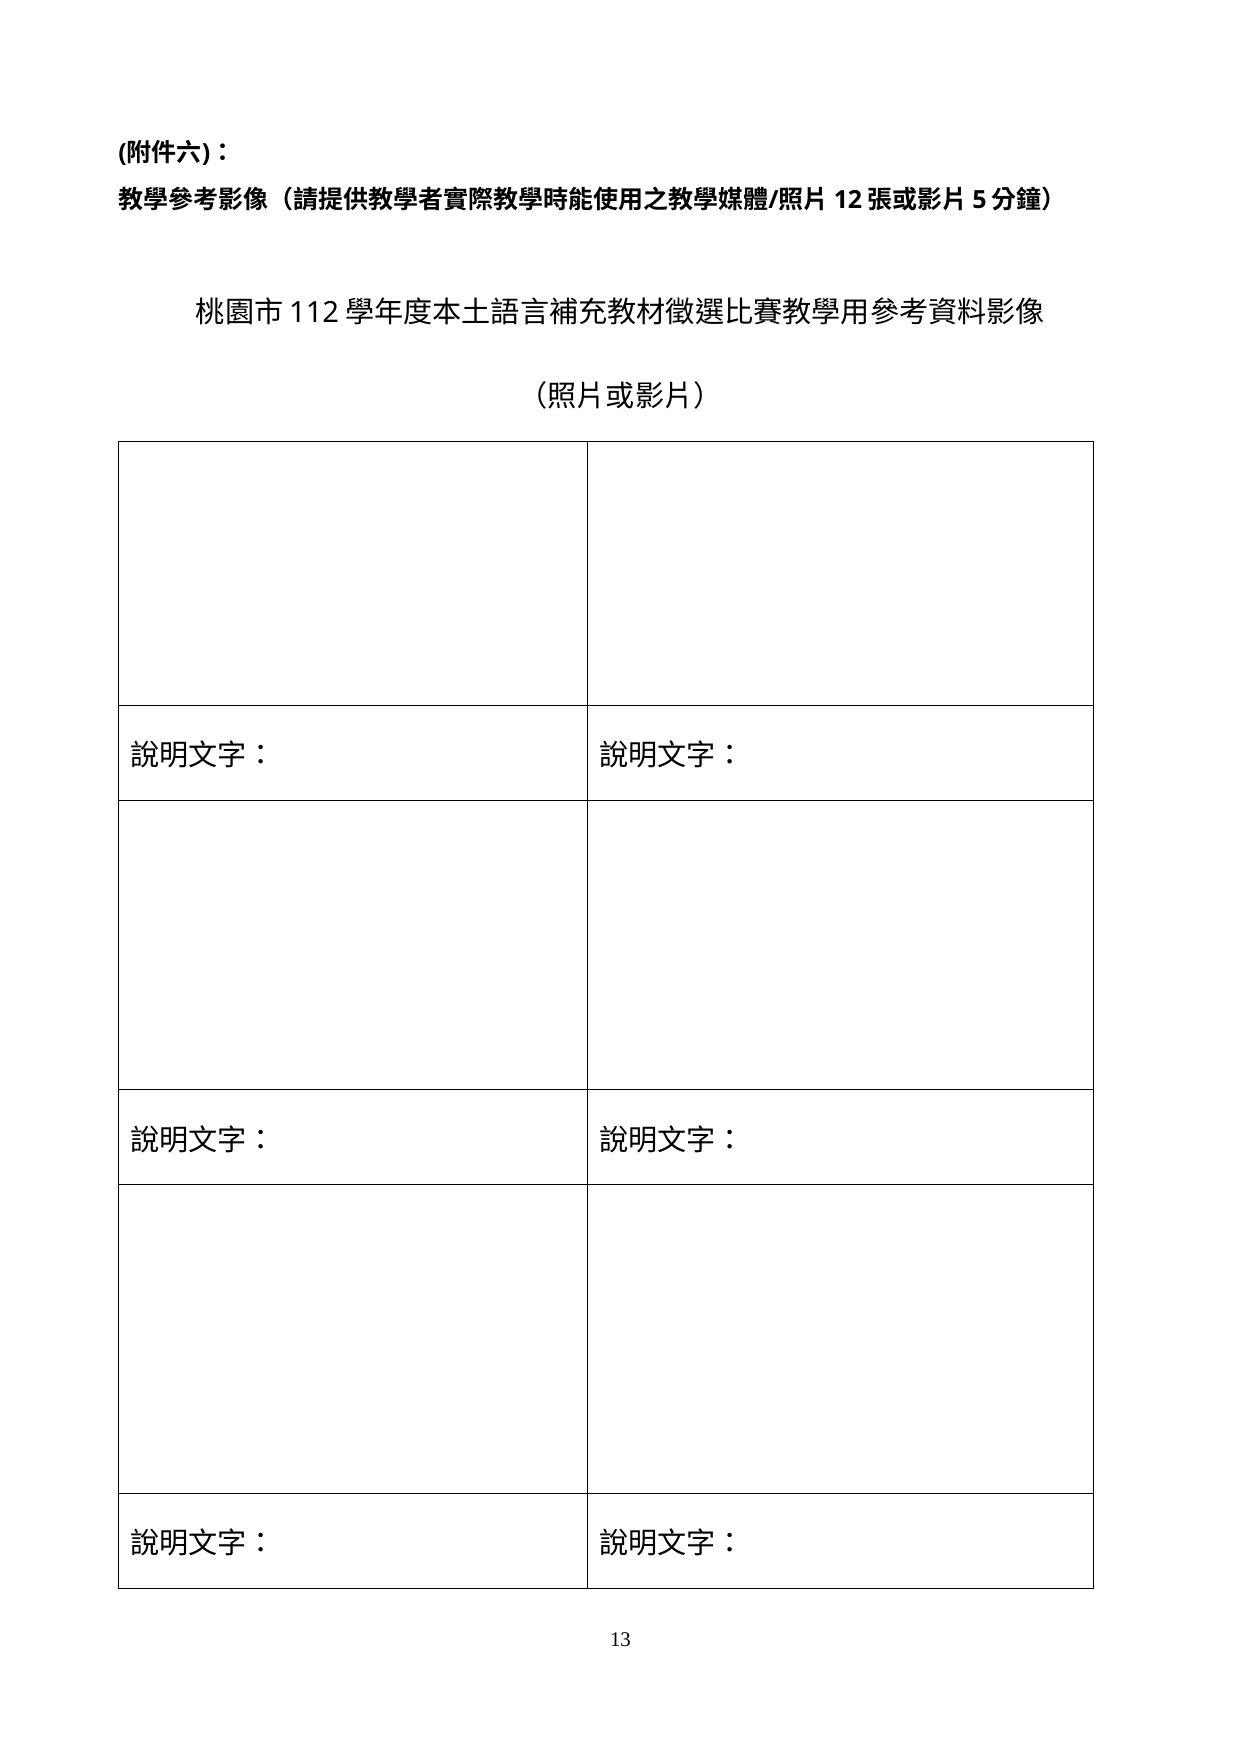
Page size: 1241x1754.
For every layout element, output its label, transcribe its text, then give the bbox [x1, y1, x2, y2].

table_cell 說明文字： [119, 706, 587, 800]
text （照片或影片） [118, 357, 1122, 432]
table_cell 說明文字： [119, 1090, 587, 1184]
table_cell 說明文字： [588, 1090, 1093, 1184]
text 教學參考影像（請提供教學者實際教學時能使用之教學媒體/照片12張或影片5分鐘） [118, 178, 1122, 216]
table_header [119, 442, 587, 705]
table_cell [119, 801, 587, 1089]
table_cell 說明文字： [119, 1494, 587, 1588]
table_cell [588, 1185, 1093, 1493]
table_cell 說明文字： [588, 1494, 1093, 1588]
text 桃園市112學年度本土語言補充教材徵選比賽教學用參考資料影像 [118, 272, 1122, 347]
text (附件六)： [118, 132, 1122, 169]
table_cell [588, 801, 1093, 1089]
table_cell 說明文字： [588, 706, 1093, 800]
table_cell [119, 1185, 587, 1493]
table_header [588, 442, 1093, 705]
